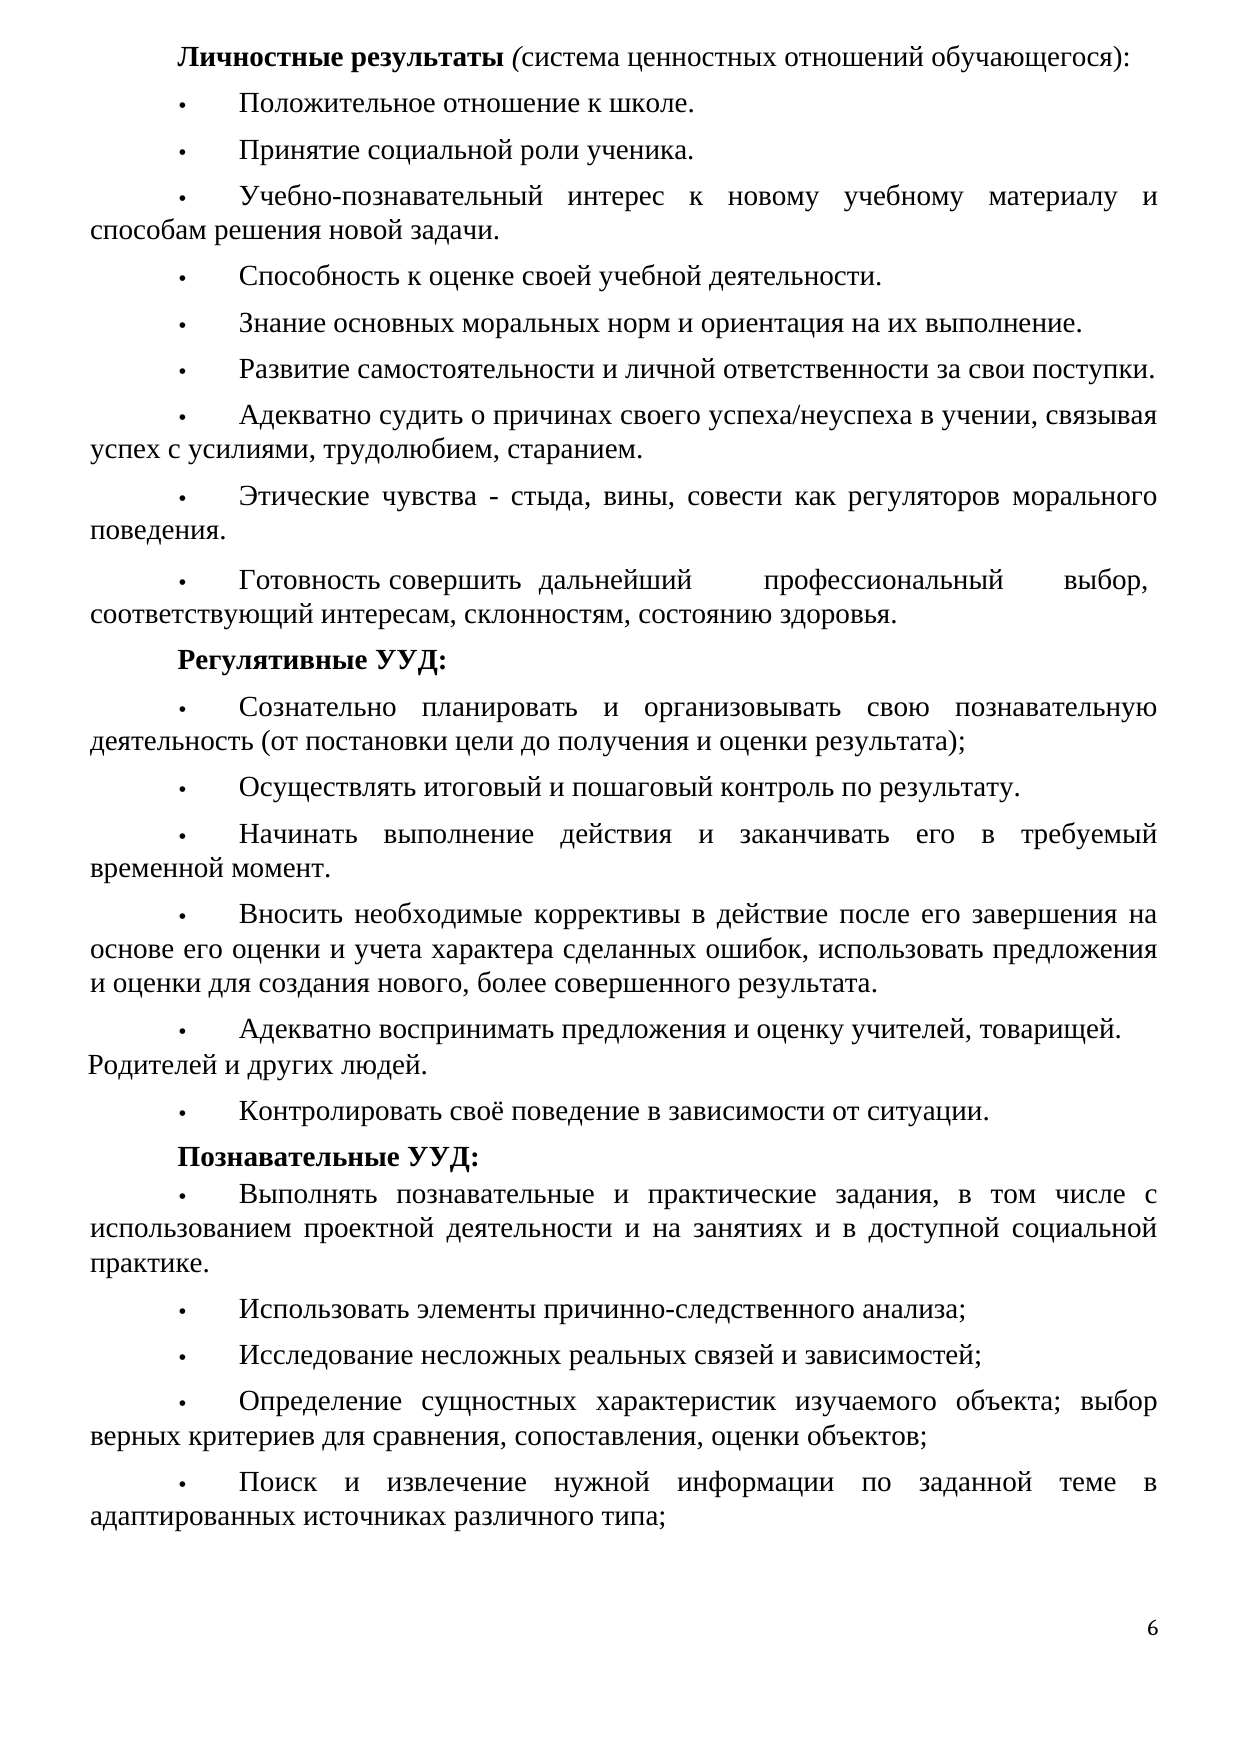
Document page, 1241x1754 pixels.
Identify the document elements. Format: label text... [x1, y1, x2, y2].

list Готовность совершить дальнейший профессиональный выбор, соответствующий интересам, склонностям, состоянию здоровья. [90, 562, 1158, 630]
list Поиск и извлечение нужной информации по заданной теме в адаптированных источниках различного типа; [90, 1464, 1158, 1532]
list Исследование несложных реальных связей и зависимостей; [90, 1337, 1158, 1371]
text Познавательные УУД: [177, 1139, 1158, 1173]
list Вносить необходимые коррективы в действие после его завершения на основе его оценки и учета характера сделанных ошибок, использовать предложения и оценки для создания нового, более совершенного результата. [90, 896, 1158, 999]
list Адекватно судить о причинах своего успеха/неуспеха в учении, связывая успех с усилиями, трудолюбием, старанием. [90, 397, 1158, 465]
list Определение сущностных характеристик изучаемого объекта; выбор верных критериев для сравнения, сопоставления, оценки объектов; [90, 1383, 1158, 1451]
text Родителей и других людей. [87, 1047, 1158, 1081]
list Начинать выполнение действия и заканчивать его в требуемый временной момент. [90, 816, 1158, 884]
list Этические чувства - стыда, вины, совести как регуляторов морального поведения. [90, 478, 1158, 546]
list Выполнять познавательные и практические задания, в том числе с использованием проектной деятельности и на занятиях и в доступной социальной практике. [90, 1176, 1158, 1278]
list Использовать элементы причинно-следственного анализа; [90, 1291, 1158, 1325]
list Сознательно планировать и организовывать свою познавательную деятельность (от постановки цели до получения и оценки результата); [90, 689, 1158, 757]
text Личностные результаты (система ценностных отношений обучающегося): [177, 39, 1158, 73]
list Способность к оценке своей учебной деятельности. [90, 258, 1158, 292]
list Знание основных моральных норм и ориентация на их выполнение. [90, 305, 1158, 338]
list Положительное отношение к школе. [90, 86, 1158, 119]
list Адекватно воспринимать предложения и оценку учителей, товарищей. [90, 1011, 1158, 1045]
text Регулятивные УУД: [177, 642, 1158, 676]
list Развитие самостоятельности и личной ответственности за свои поступки. [90, 351, 1158, 384]
list Осуществлять итоговый и пошаговый контроль по результату. [90, 769, 1158, 803]
list Принятие социальной роли ученика. [90, 132, 1158, 165]
list Учебно-познавательный интерес к новому учебному материалу и способам решения новой задачи. [90, 178, 1158, 246]
list Контролировать своё поведение в зависимости от ситуации. [90, 1093, 1158, 1127]
